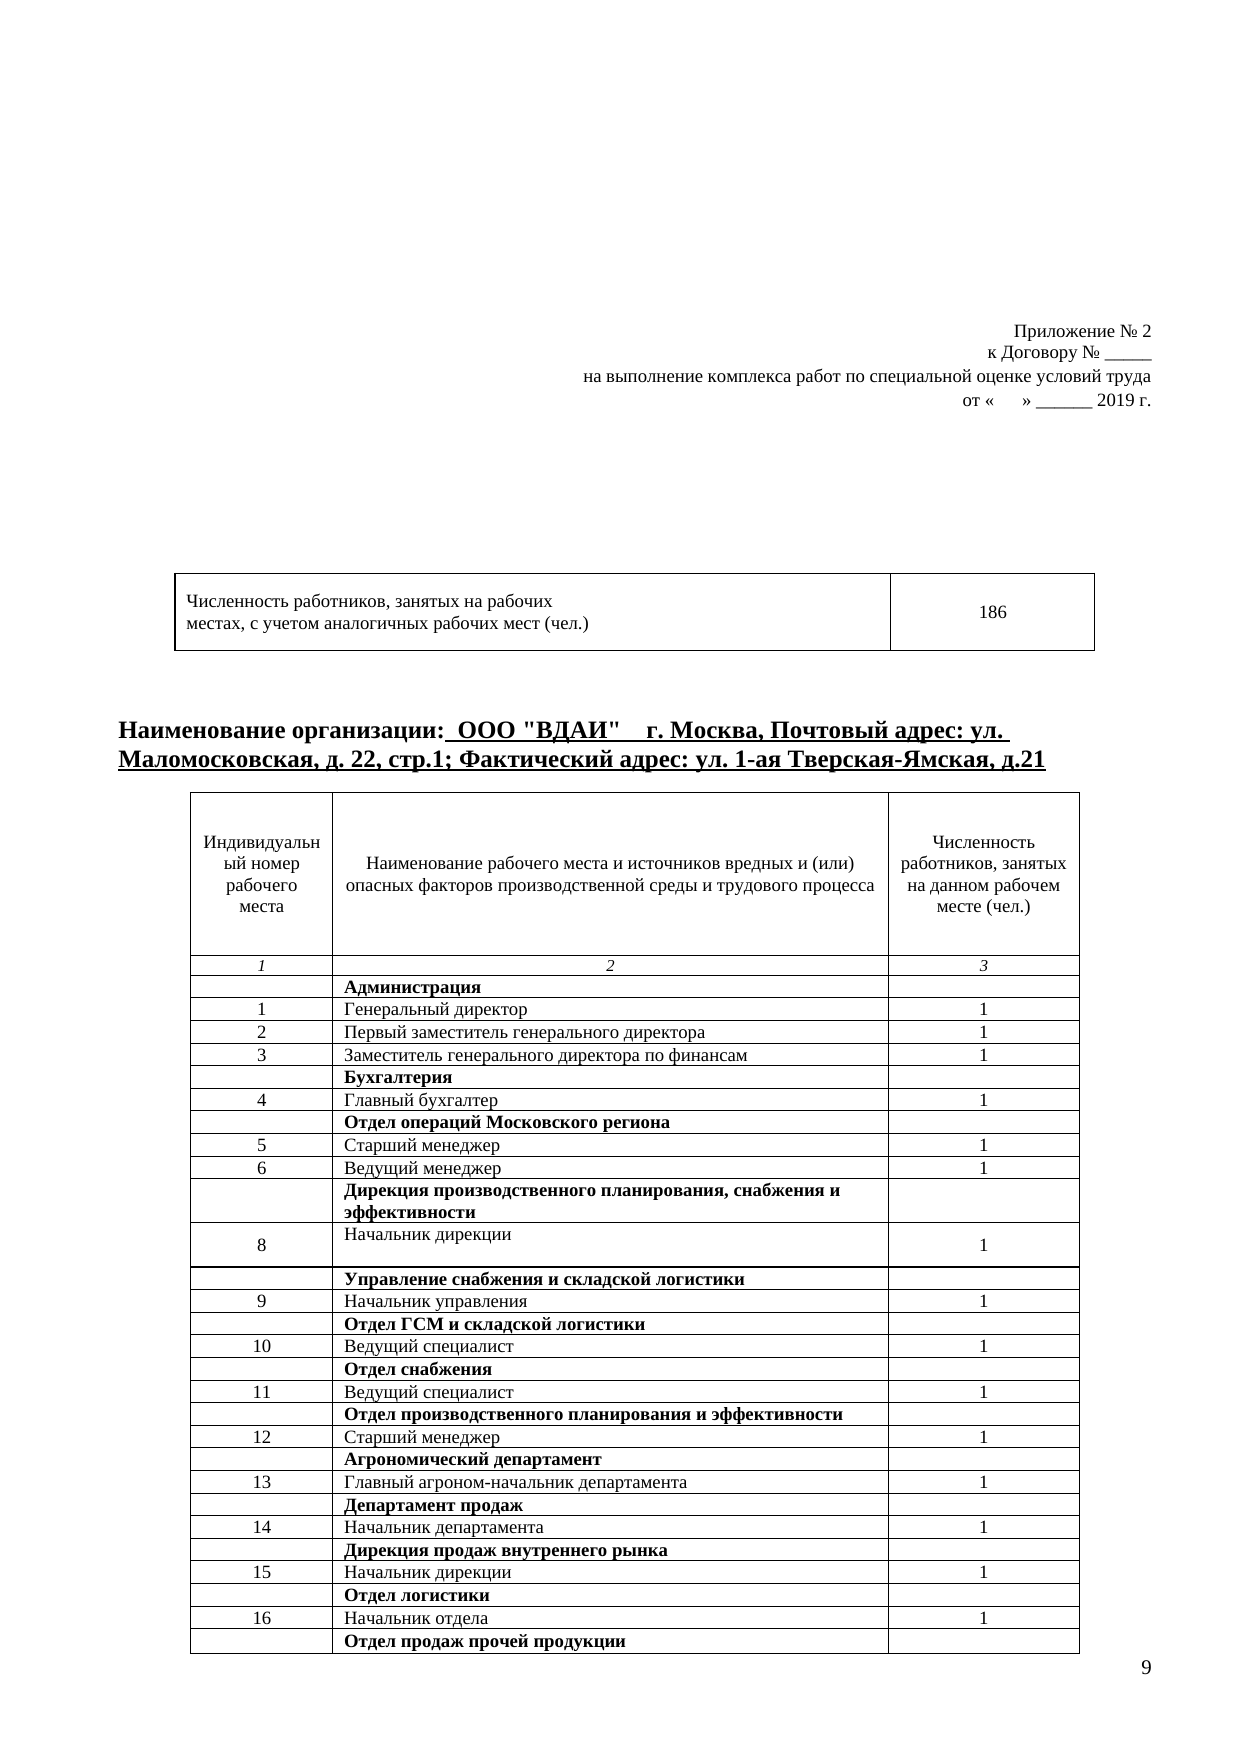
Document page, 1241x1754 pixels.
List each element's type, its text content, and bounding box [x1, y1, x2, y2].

table_cell Отдел производственного планирования и эффективности [333, 1403, 888, 1425]
table_cell [191, 1494, 332, 1515]
table_cell 4 [191, 1089, 332, 1110]
table_cell 15 [191, 1561, 332, 1583]
table_cell 8 [191, 1223, 332, 1266]
table_cell Начальник дирекции [333, 1223, 888, 1266]
table_cell Отдел продаж прочей продукции [333, 1629, 888, 1653]
table_cell 1 [889, 1607, 1079, 1628]
table_cell Главный агроном-начальник департамента [333, 1471, 888, 1492]
table_cell [191, 1313, 332, 1334]
table_cell Ведущий специалист [333, 1381, 888, 1402]
table_cell [889, 1448, 1079, 1470]
table_cell 11 [191, 1381, 332, 1402]
table_cell Генеральный директор [333, 998, 888, 1020]
table_cell [889, 1358, 1079, 1379]
table_cell 6 [191, 1157, 332, 1178]
table_cell [889, 1539, 1079, 1560]
table_cell [191, 1448, 332, 1470]
table_cell 1 [889, 1223, 1079, 1266]
table_cell 12 [191, 1426, 332, 1447]
table_cell Отдел логистики [333, 1584, 888, 1606]
table_cell Администрация [333, 976, 888, 997]
table_cell 2 [333, 956, 888, 975]
table_cell Ведущий менеджер [333, 1157, 888, 1178]
table_cell Начальник департамента [333, 1516, 888, 1538]
table_cell [889, 1111, 1079, 1133]
table_cell 10 [191, 1335, 332, 1357]
table_cell Старший менеджер [333, 1134, 888, 1156]
text Наименование организации: ООО "ВДАИ" Московский офис г. Москва, Почтовый адрес: ул. Маломосковская, д. 22, стр.1; Фактический адрес: ул. 1-ая Тверская-Ямская, д.21 [118, 715, 1152, 773]
table_cell [191, 1584, 332, 1606]
table_cell Начальник управления [333, 1290, 888, 1312]
table_cell 1 [889, 1021, 1079, 1042]
table_cell 1 [889, 1426, 1079, 1447]
table_cell Первый заместитель генерального директора [333, 1021, 888, 1042]
table_cell [191, 1111, 332, 1133]
table_cell 1 [191, 998, 332, 1020]
table_cell 13 [191, 1471, 332, 1492]
table_cell [191, 1179, 332, 1222]
table_header 186 [891, 574, 1094, 650]
table_cell [191, 1629, 332, 1653]
table_cell 1 [191, 956, 332, 975]
table_cell 1 [889, 1157, 1079, 1178]
table_cell 1 [889, 1044, 1079, 1065]
table_cell Агрономический департамент [333, 1448, 888, 1470]
table_cell [191, 1268, 332, 1289]
table_cell [191, 1539, 332, 1560]
table_cell 1 [889, 1134, 1079, 1156]
table_cell Дирекция производственного планирования, снабжения и эффективности [333, 1179, 888, 1222]
table_cell Дирекция продаж внутреннего рынка [333, 1539, 888, 1560]
table_cell Отдел операций Московского региона [333, 1111, 888, 1133]
table_cell 3 [889, 956, 1079, 975]
table_cell Управление снабжения и складской логистики [333, 1268, 888, 1289]
text Приложение № 2 [133, 320, 1152, 341]
table_cell 1 [889, 998, 1079, 1020]
table_cell Департамент продаж [333, 1494, 888, 1515]
table_header Численность работников, занятых на рабочих местах, с учетом аналогичных рабочих мест (чел.) [176, 574, 890, 650]
table_cell 14 [191, 1516, 332, 1538]
table_cell 9 [191, 1290, 332, 1312]
table_cell [889, 1066, 1079, 1088]
table_cell Отдел ГСМ и складской логистики [333, 1313, 888, 1334]
table_header Индивидуальный номер рабочего места [191, 793, 332, 954]
table_cell [889, 1313, 1079, 1334]
table_cell 2 [191, 1021, 332, 1042]
table_cell 16 [191, 1607, 332, 1628]
text к Договору № _____ [118, 341, 1152, 363]
table_cell [889, 1629, 1079, 1653]
table_cell 1 [889, 1290, 1079, 1312]
table_cell Главный бухгалтер [333, 1089, 888, 1110]
table_header Наименование рабочего места и источников вредных и (или) опасных факторов производственной среды и трудового процесса [333, 793, 888, 954]
table_cell 1 [889, 1471, 1079, 1492]
table_cell Начальник дирекции [333, 1561, 888, 1583]
table_cell 1 [889, 1381, 1079, 1402]
table_header Численность работников, занятых на данном рабочем месте (чел.) [889, 793, 1079, 954]
table_cell [889, 976, 1079, 997]
table_cell Отдел снабжения [333, 1358, 888, 1379]
table_cell [889, 1179, 1079, 1222]
table_cell [889, 1403, 1079, 1425]
table_cell [191, 1066, 332, 1088]
text на выполнение комплекса работ по специальной оценке условий труда [44, 365, 1152, 387]
table_cell Ведущий специалист [333, 1335, 888, 1357]
table_cell 5 [191, 1134, 332, 1156]
table_cell Заместитель генерального директора по финансам [333, 1044, 888, 1065]
table_cell 1 [889, 1089, 1079, 1110]
table_cell [191, 976, 332, 997]
table_cell Старший менеджер [333, 1426, 888, 1447]
table_cell [889, 1494, 1079, 1515]
table_cell Бухгалтерия [333, 1066, 888, 1088]
table_cell 1 [889, 1335, 1079, 1357]
table_cell [889, 1584, 1079, 1606]
table_cell [191, 1403, 332, 1425]
table_cell 3 [191, 1044, 332, 1065]
table_cell [889, 1268, 1079, 1289]
table_cell Начальник отдела [333, 1607, 888, 1628]
table_cell [191, 1358, 332, 1379]
text от « » ______ 2019 г. [118, 389, 1152, 410]
table_cell 1 [889, 1516, 1079, 1538]
table_cell 1 [889, 1561, 1079, 1583]
